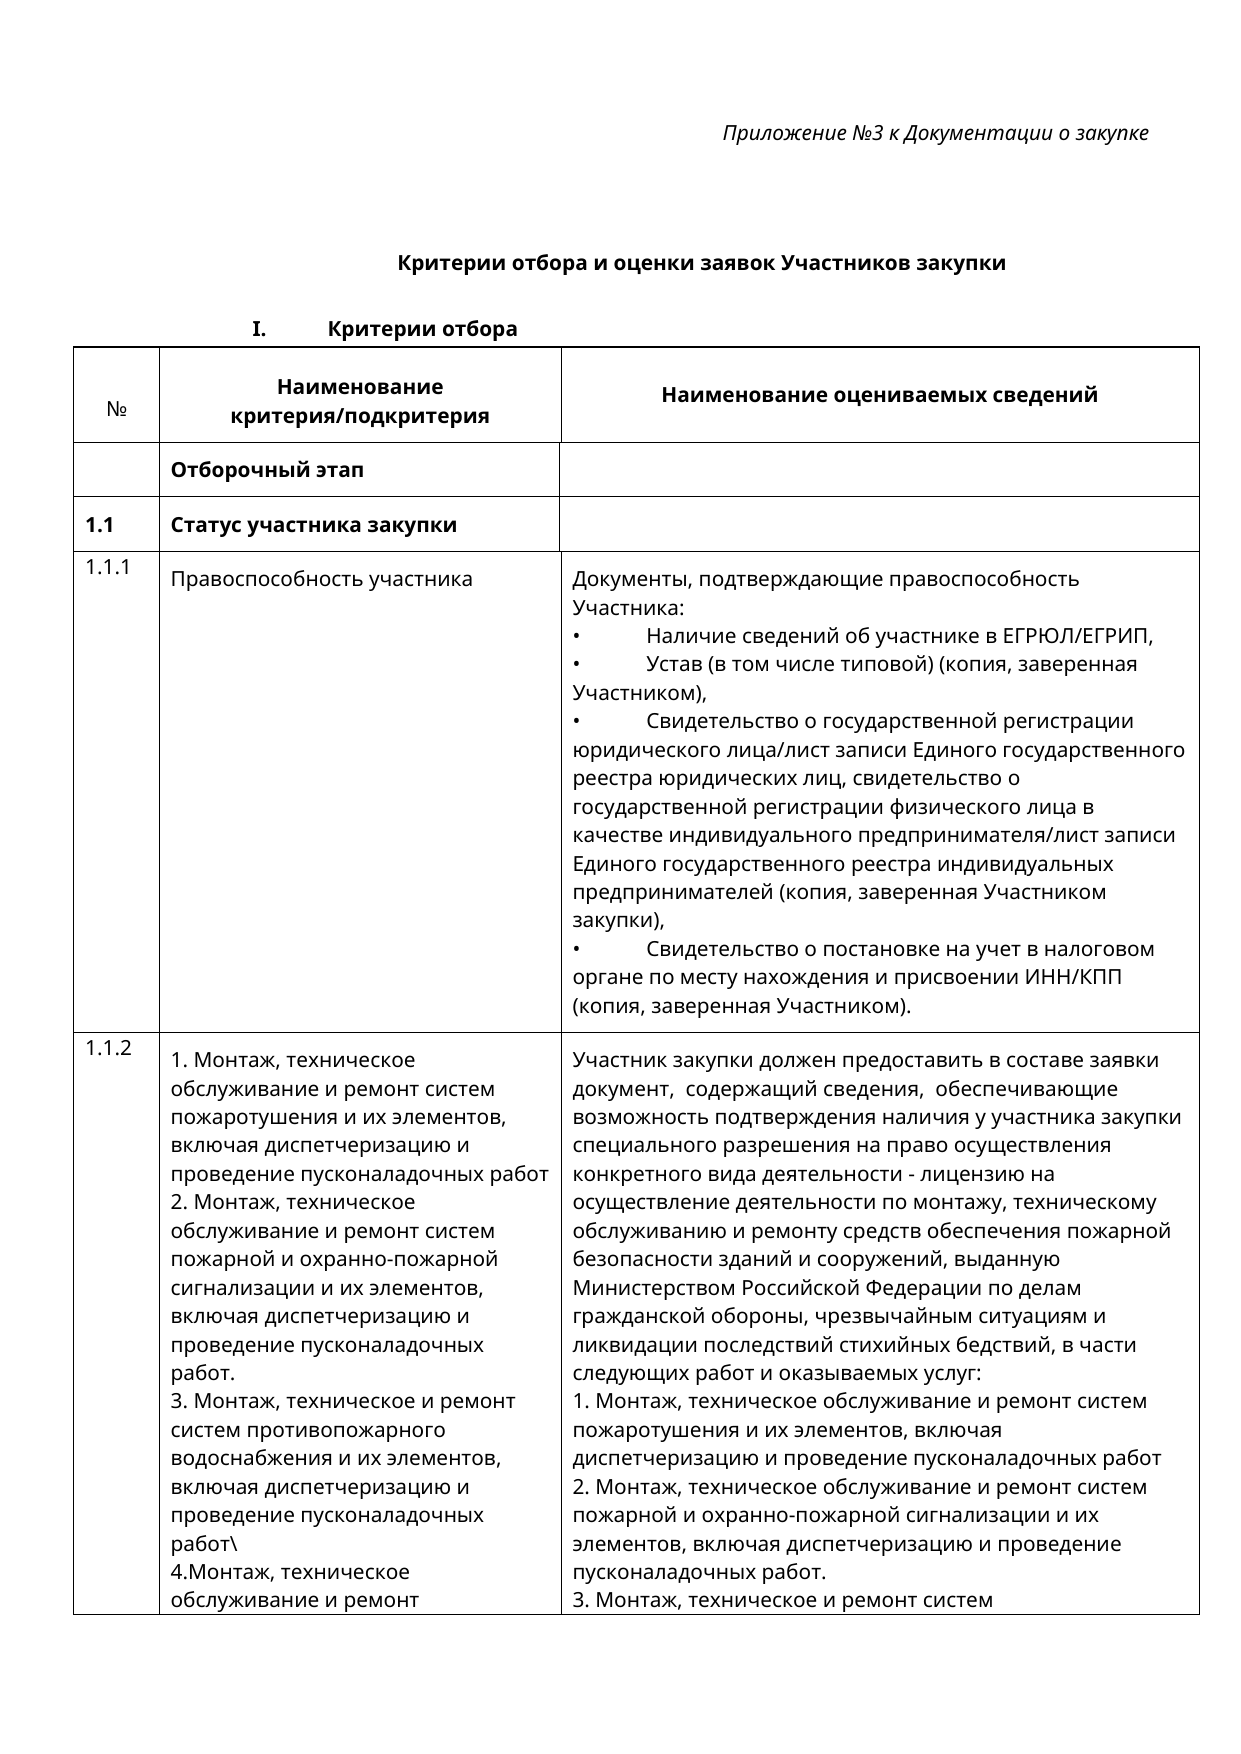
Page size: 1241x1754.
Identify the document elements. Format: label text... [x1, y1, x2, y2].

table_header Наименование критерия/подкритерия [160, 348, 561, 442]
table_cell Правоспособность участника [160, 552, 561, 1032]
table_cell 1.1 [74, 497, 159, 551]
table_header № [74, 348, 159, 442]
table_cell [160, 1033, 561, 1614]
table_cell Отборочный этап [160, 443, 559, 496]
table_cell [74, 443, 159, 496]
list Критерии отбора [252, 314, 1152, 342]
table_cell 1.1.1 [74, 552, 159, 1032]
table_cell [562, 1033, 1199, 1614]
list Критерии отбора и оценки заявок Участников закупки [252, 248, 1152, 277]
table_cell [560, 497, 1199, 551]
table_cell Документы, подтверждающие правоспособность Участника: • Наличие сведений об участнике в ЕГРЮЛ/ЕГРИП, • Устав (в том числе типовой) (копия, заверенная Участником), • Свидетельство о государственной регистрации юридического лица/лист записи Единого государственного реестра юридических лиц, свидетельство о государственной регистрации физического лица в качестве индивидуального предпринимателя/лист записи Единого государственного реестра индивидуальных предпринимателей (копия, заверенная Участником закупки), • Свидетельство о постановке на учет в налоговом органе по месту нахождения и присвоении ИНН/КПП (копия, заверенная Участником). [562, 552, 1199, 1032]
list Приложение №3 к Документации о закупке [252, 118, 1152, 147]
table_header Наименование оцениваемых сведений [562, 348, 1199, 442]
table_cell Статус участника закупки [160, 497, 559, 551]
table_cell 1.1.2 [74, 1033, 159, 1614]
table_cell [560, 443, 1199, 496]
